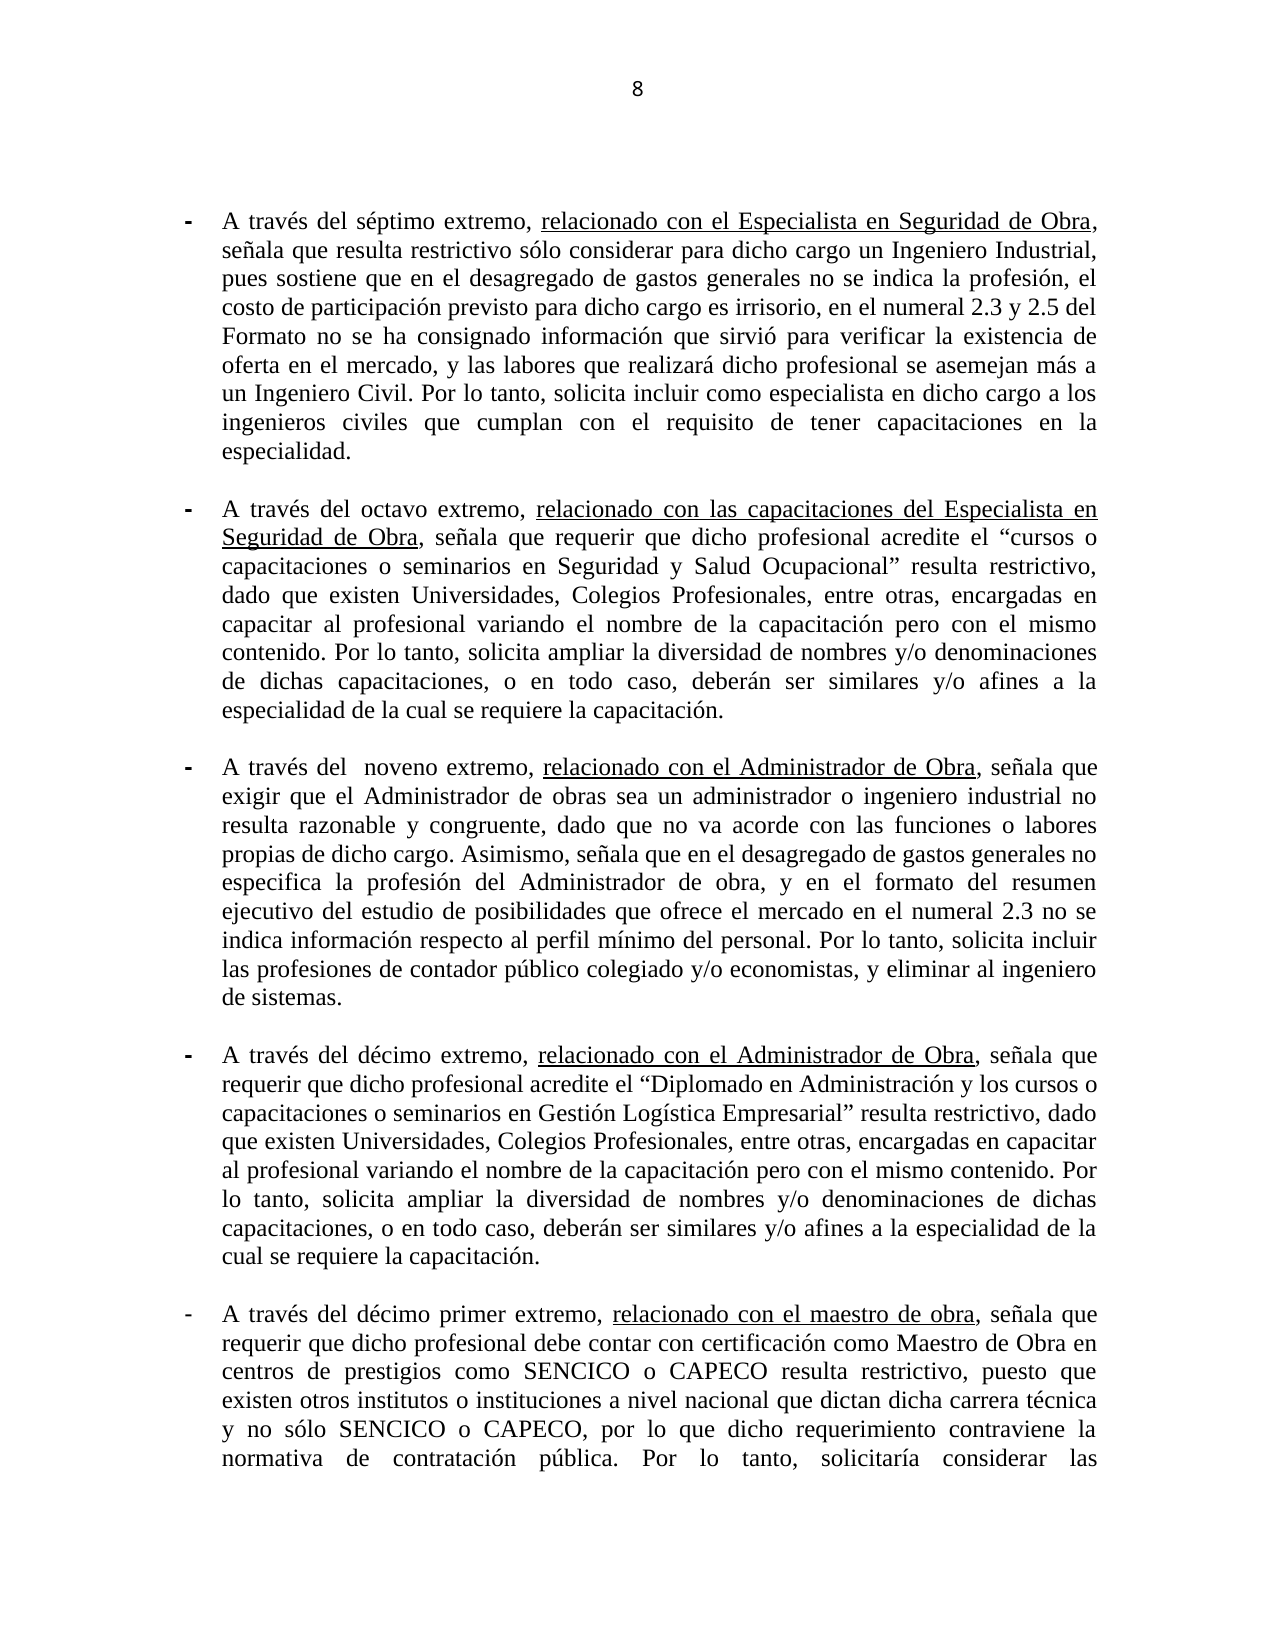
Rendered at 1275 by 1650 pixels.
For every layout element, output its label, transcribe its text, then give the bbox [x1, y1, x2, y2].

list A través del décimo extremo, relacionado con el Administrador de Obra, señala que requerir que dicho profesional acredite el “Diplomado en Administración y los cursos o capacitaciones o seminarios en Gestión Logística Empresarial” resulta restrictivo, dado que existen Universidades, Colegios Profesionales, entre otras, encargadas en capacitar al profesional variando el nombre de la capacitación pero con el mismo contenido. Por lo tanto, solicita ampliar la diversidad de nombres y/o denominaciones de dichas capacitaciones, o en todo caso, deberán ser similares y/o afines a la especialidad de la cual se requiere la capacitación. [184, 1040, 1098, 1270]
list A través del séptimo extremo, relacionado con el Especialista en Seguridad de Obra, señala que resulta restrictivo sólo considerar para dicho cargo un Ingeniero Industrial, pues sostiene que en el desagregado de gastos generales no se indica la profesión, el costo de participación previsto para dicho cargo es irrisorio, en el numeral 2.3 y 2.5 del Formato no se ha consignado información que sirvió para verificar la existencia de oferta en el mercado, y las labores que realizará dicho profesional se asemejan más a un Ingeniero Civil. Por lo tanto, solicita incluir como especialista en dicho cargo a los ingenieros civiles que cumplan con el requisito de tener capacitaciones en la especialidad. [184, 206, 1098, 465]
list A través del noveno extremo, relacionado con el Administrador de Obra, señala que exigir que el Administrador de obras sea un administrador o ingeniero industrial no resulta razonable y congruente, dado que no va acorde con las funciones o labores propias de dicho cargo. Asimismo, señala que en el desagregado de gastos generales no especifica la profesión del Administrador de obra, y en el formato del resumen ejecutivo del estudio de posibilidades que ofrece el mercado en el numeral 2.3 no se indica información respecto al perfil mínimo del personal. Por lo tanto, solicita incluir las profesiones de contador público colegiado y/o economistas, y eliminar al ingeniero de sistemas. [184, 752, 1098, 1011]
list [184, 1299, 1098, 1471]
list A través del octavo extremo, relacionado con las capacitaciones del Especialista en Seguridad de Obra, señala que requerir que dicho profesional acredite el “cursos o capacitaciones o seminarios en Seguridad y Salud Ocupacional” resulta restrictivo, dado que existen Universidades, Colegios Profesionales, entre otras, encargadas en capacitar al profesional variando el nombre de la capacitación pero con el mismo contenido. Por lo tanto, solicita ampliar la diversidad de nombres y/o denominaciones de dichas capacitaciones, o en todo caso, deberán ser similares y/o afines a la especialidad de la cual se requiere la capacitación. [184, 493, 1098, 724]
